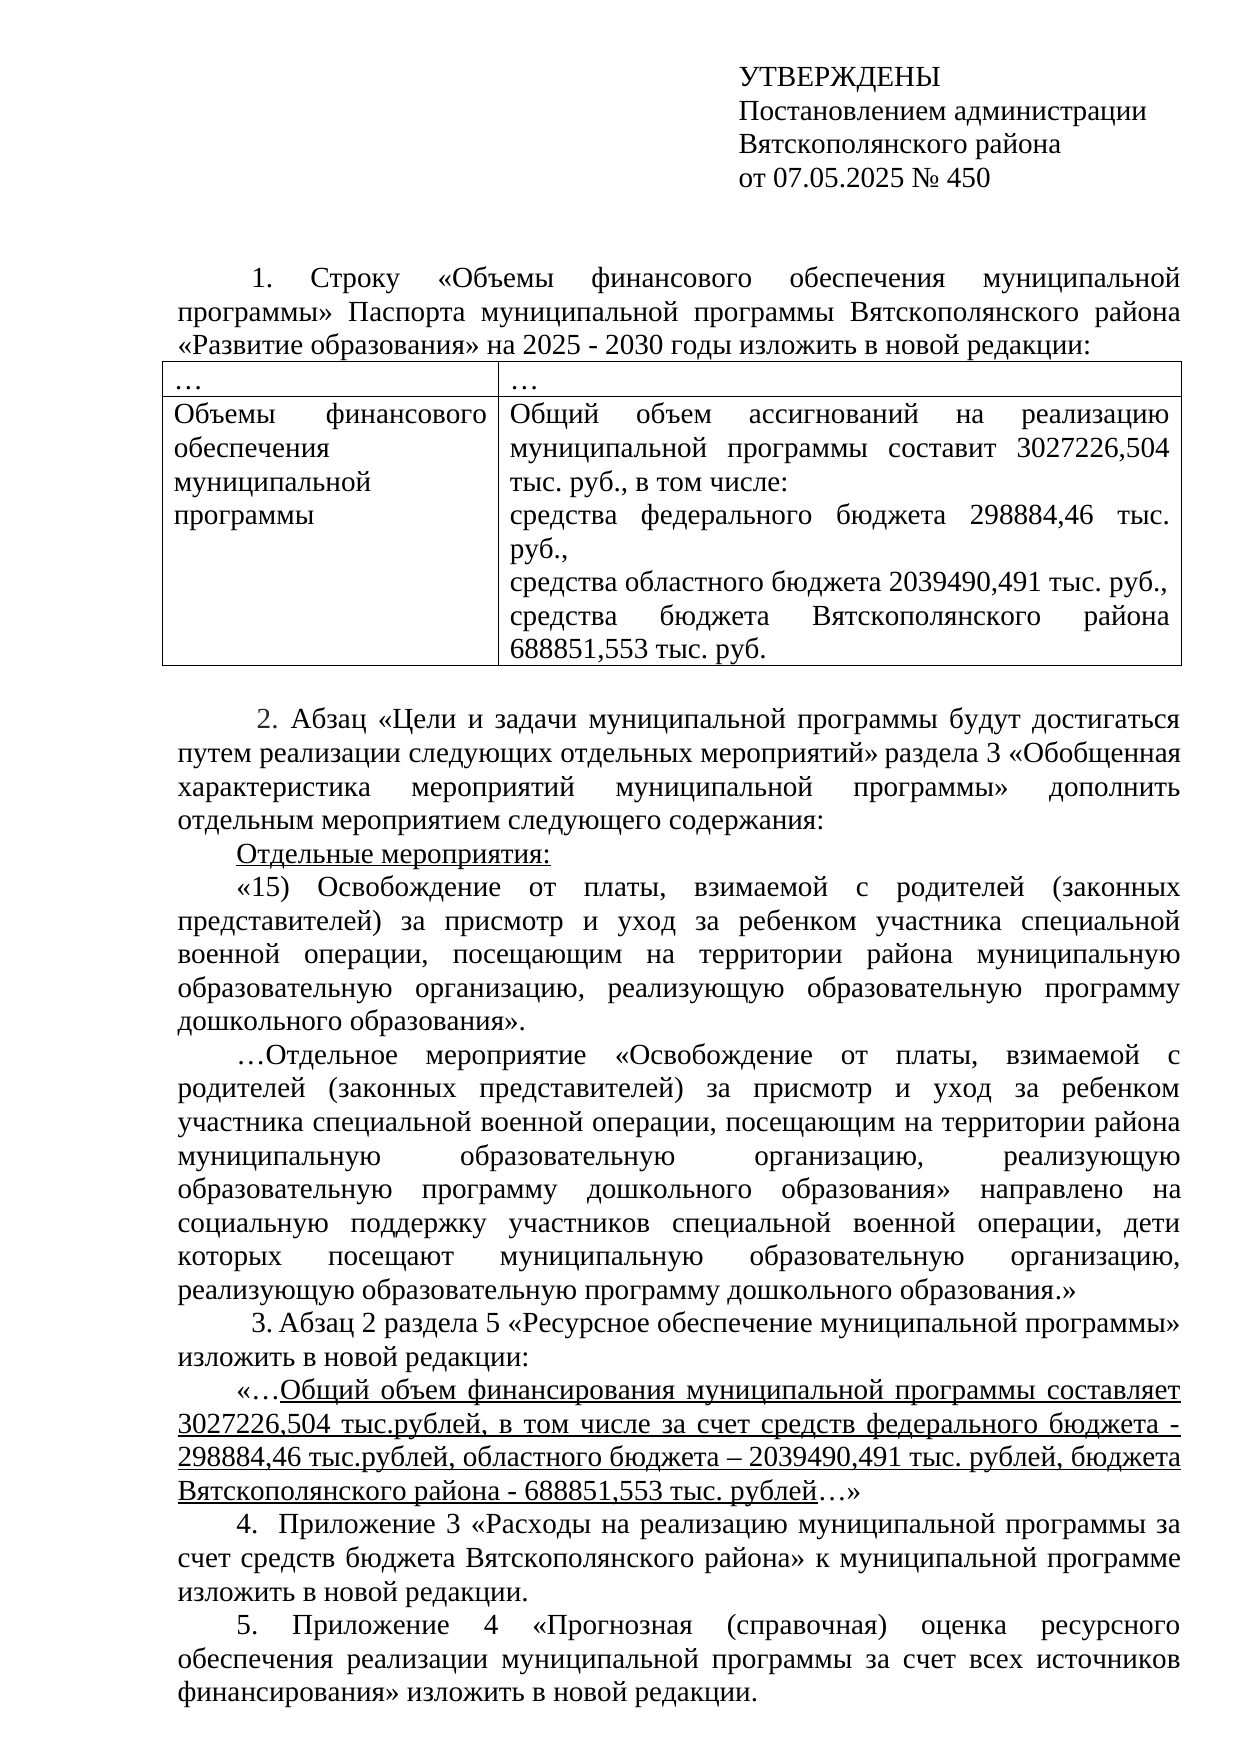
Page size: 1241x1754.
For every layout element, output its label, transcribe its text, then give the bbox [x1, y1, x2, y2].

text …Отдельное мероприятие «Освобождение от платы, взимаемой с родителей (законных представителей) за присмотр и уход за ребенком участника специальной военной операции, посещающим на территории района муниципальную образовательную организацию, реализующую образовательную программу дошкольного образования» направлено на социальную поддержку участников специальной военной операции, дети которых посещают муниципальную образовательную организацию, реализующую образовательную программу дошкольного образования.» [177, 1037, 1181, 1305]
text «15) Освобождение от платы, взимаемой с родителей (законных представителей) за присмотр и уход за ребенком участника специальной военной операции, посещающим на территории района муниципальную образовательную организацию, реализующую образовательную программу дошкольного образования». [177, 869, 1181, 1037]
table_header … [499, 362, 1181, 396]
text 1. Строку «Объемы финансового обеспечения муниципальной программы» Паспорта муниципальной программы Вятскополянского района «Развитие образования» на 2025 - 2030 годы изложить в новой редакции: [177, 260, 1181, 361]
text Вятскополянского района [177, 126, 1181, 160]
text 4. Приложение 3 «Расходы на реализацию муниципальной программы за счет средств бюджета Вятскополянского района» к муниципальной программе изложить в новой редакции. [177, 1507, 1181, 1607]
text Постановлением администрации [177, 93, 1181, 126]
table_cell Объемы финансового обеспечения муниципальной программы [163, 397, 498, 665]
text от 07.05.2025 № 450 [177, 160, 1181, 193]
text 3. Абзац 2 раздела 5 «Ресурсное обеспечение муниципальной программы» изложить в новой редакции: [177, 1305, 1181, 1372]
table_header … [163, 362, 498, 396]
text 2. Абзац «Цели и задачи муниципальной программы будут достигаться путем реализации следующих отдельных мероприятий» раздела 3 «Обобщенная характеристика мероприятий муниципальной программы» дополнить отдельным мероприятием следующего содержания: [177, 702, 1181, 836]
text «…Общий объем финансирования муниципальной программы составляет 3027226,504 тыс.рублей, в том числе за счет средств федерального бюджета - 298884,46 тыс.рублей, областного бюджета – 2039490,491 тыс. рублей, бюджета Вятскополянского района - 688851,553 тыс. рублей…» [177, 1372, 1181, 1435]
table_cell Общий объем ассигнований на реализацию муниципальной программы составит 3027226,504 тыс. руб., в том числе: средства федерального бюджета 298884,46 тыс. руб., средства областного бюджета 2039490,491 тыс. руб., средства бюджета Вятскополянского района 688851,553 тыс. руб. [499, 397, 1181, 665]
text 5. Приложение 4 «Прогнозная (справочная) оценка ресурсного обеспечения реализации муниципальной программы за счет всех источников финансирования» изложить в новой редакции. [177, 1607, 1181, 1708]
text УТВЕРЖДЕНЫ [177, 59, 1181, 93]
text «…Общий объем финансирования муниципальной программы составляет 3027226,504 тыс.рублей, в том числе за счет средств федерального бюджета - 298884,46 тыс.рублей, областного бюджета – 2039490,491 тыс. рублей, бюджета Вятскополянского района - 688851,553 тыс. рублей…» [177, 1436, 1181, 1469]
text Отдельные мероприятия: [177, 836, 1181, 869]
text «…Общий объем финансирования муниципальной программы составляет 3027226,504 тыс.рублей, в том числе за счет средств федерального бюджета - 298884,46 тыс.рублей, областного бюджета – 2039490,491 тыс. рублей, бюджета Вятскополянского района - 688851,553 тыс. рублей…» [177, 1470, 1181, 1507]
